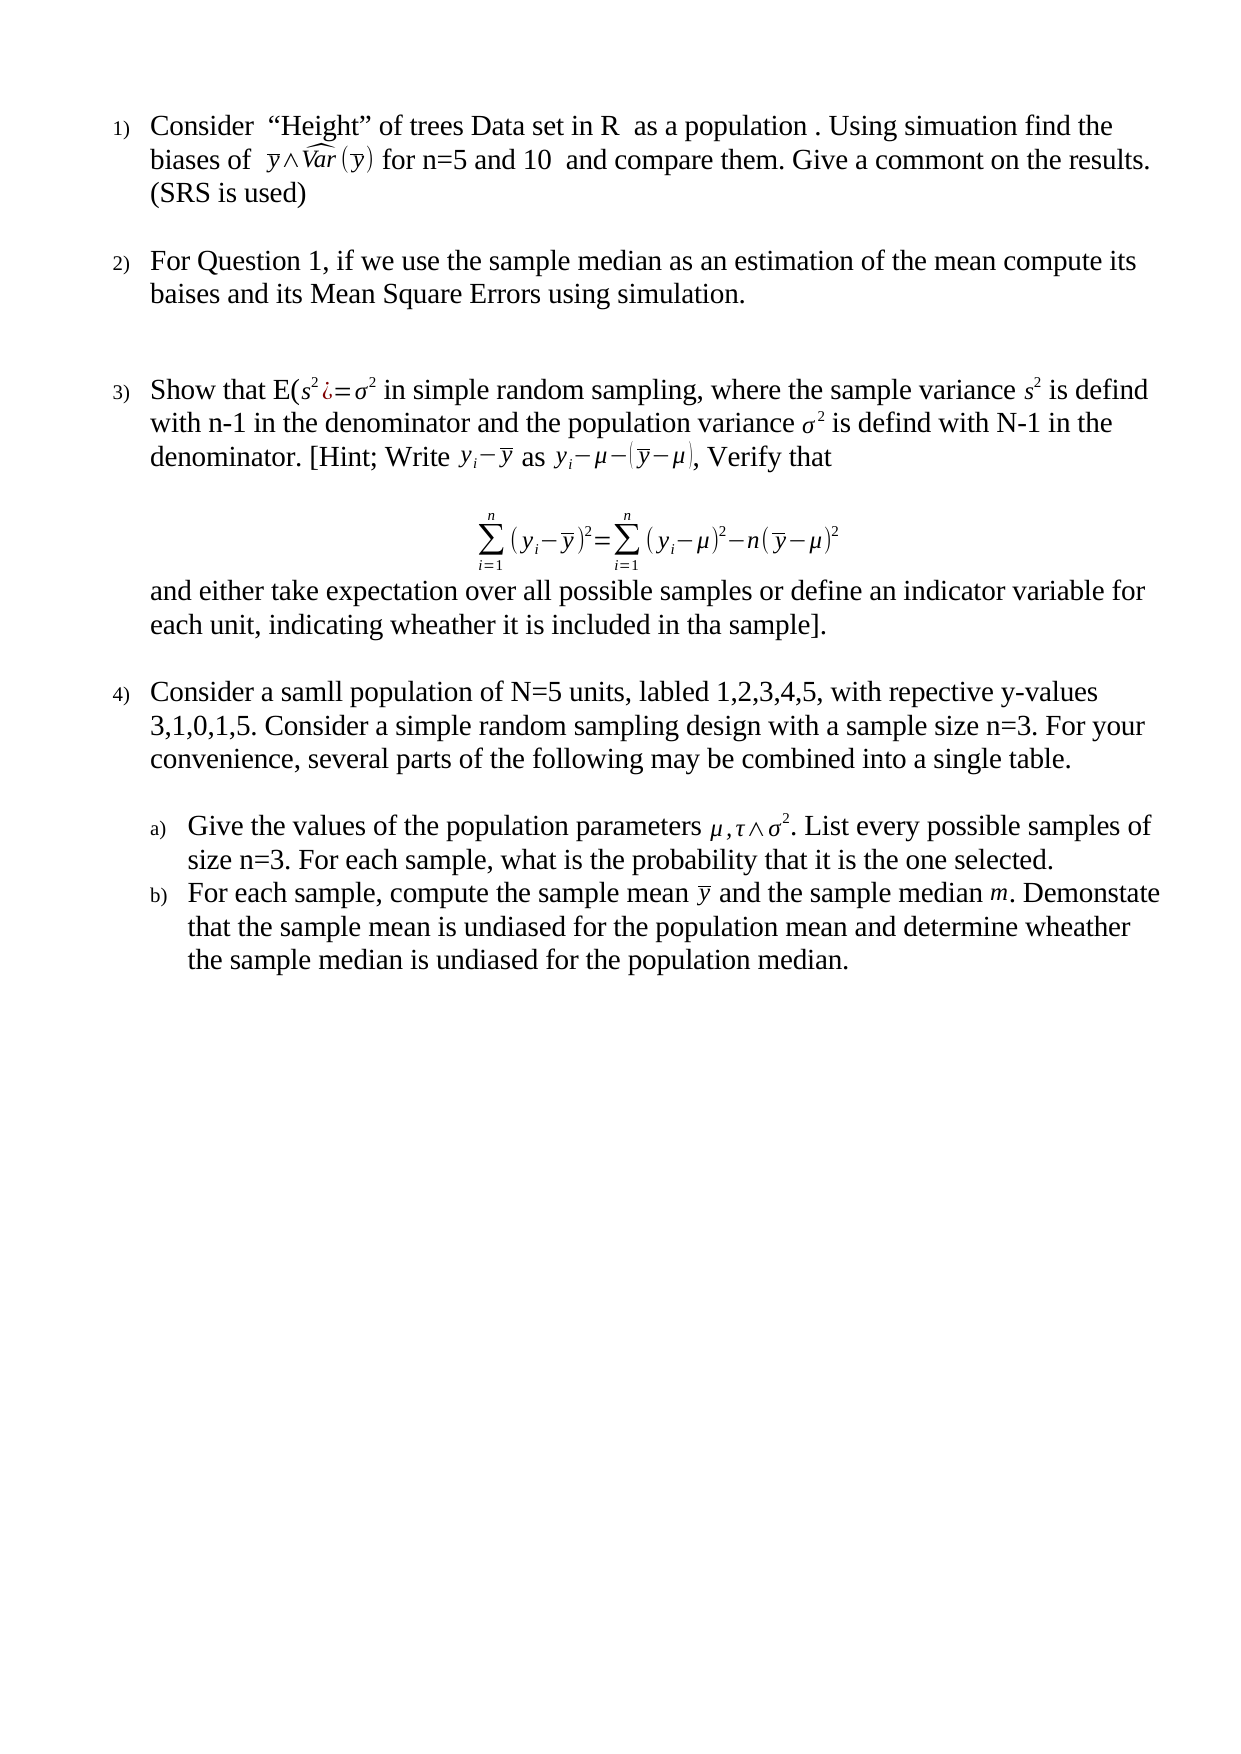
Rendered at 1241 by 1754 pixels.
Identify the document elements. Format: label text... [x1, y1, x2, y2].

title Give the values of the population parameters . List every possible samples of size n=3. For each sample, what is the probability that it is the one selected. [150, 808, 1165, 875]
title and either take expectation over all possible samples or define an indicator variable for each unit, indicating wheather it is included in tha sample]. [150, 573, 1165, 641]
title Consider a samll population of N=5 units, labled 1,2,3,4,5, with repective y-values 3,1,0,1,5. Consider a simple random sampling design with a sample size n=3. For your convenience, several parts of the following may be combined into a single table. [112, 674, 1165, 775]
title For Question 1, if we use the sample median as an estimation of the mean compute its baises and its Mean Square Errors using simulation. [112, 243, 1165, 310]
title For each sample, compute the sample mean and the sample median . Demonstate that the sample mean is undiased for the population mean and determine wheather the sample median is undiased for the population median. [150, 875, 1165, 976]
title Show that E( in simple random sampling, where the sample variance is defind with n-1 in the denominator and the population variance is defind with N-1 in the denominator. [Hint; Write as , Verify that [112, 372, 1165, 473]
title Consider “Height” of trees Data set in R as a population . Using simuation find the biases of for n=5 and 10 and compare them. Give a commont on the results. (SRS is used) [112, 108, 1165, 209]
